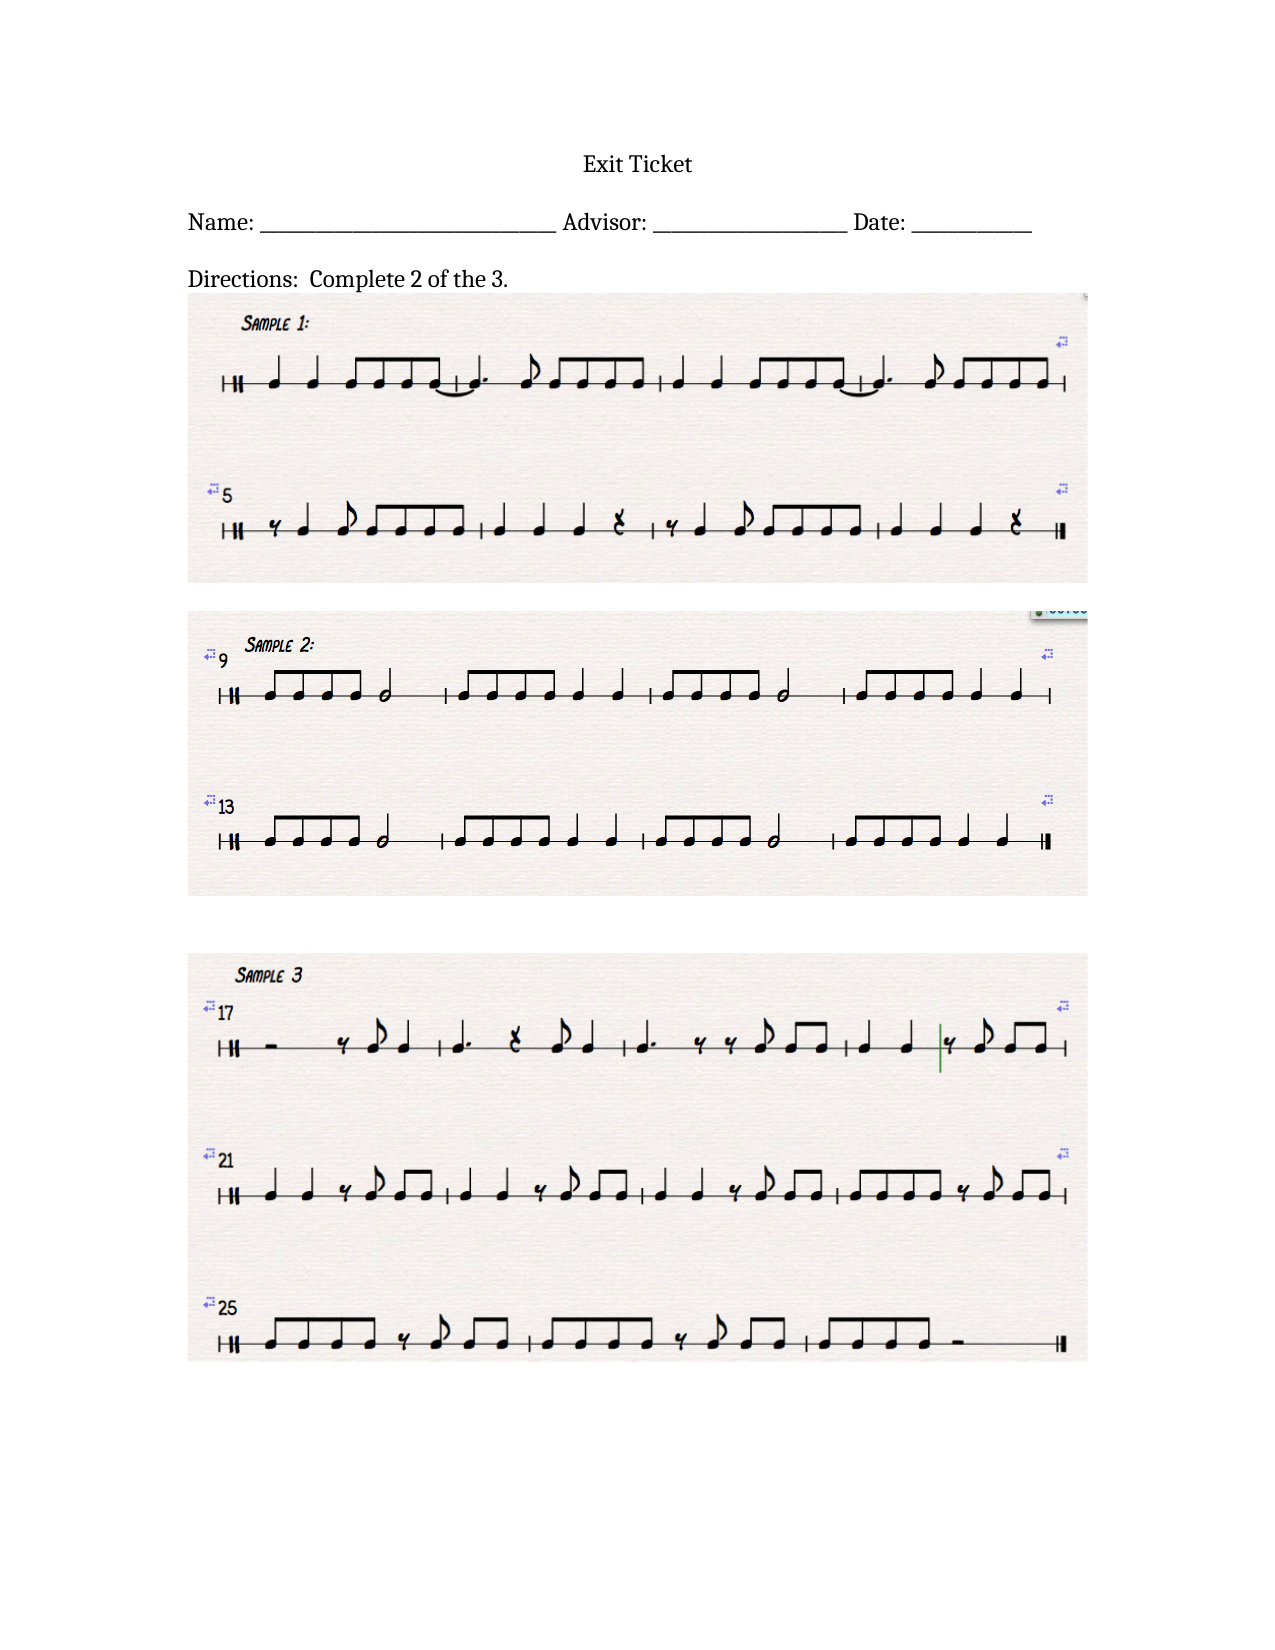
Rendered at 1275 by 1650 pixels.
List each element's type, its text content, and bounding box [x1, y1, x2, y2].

text Exit Ticket [187, 150, 1087, 179]
text Directions: Complete 2 of the 3. [187, 265, 1087, 293]
picture [187, 293, 1088, 583]
text Name: ________________________________ Advisor: _____________________ Date: _____________ [187, 207, 1087, 236]
picture [187, 611, 1088, 896]
picture [187, 953, 1088, 1362]
